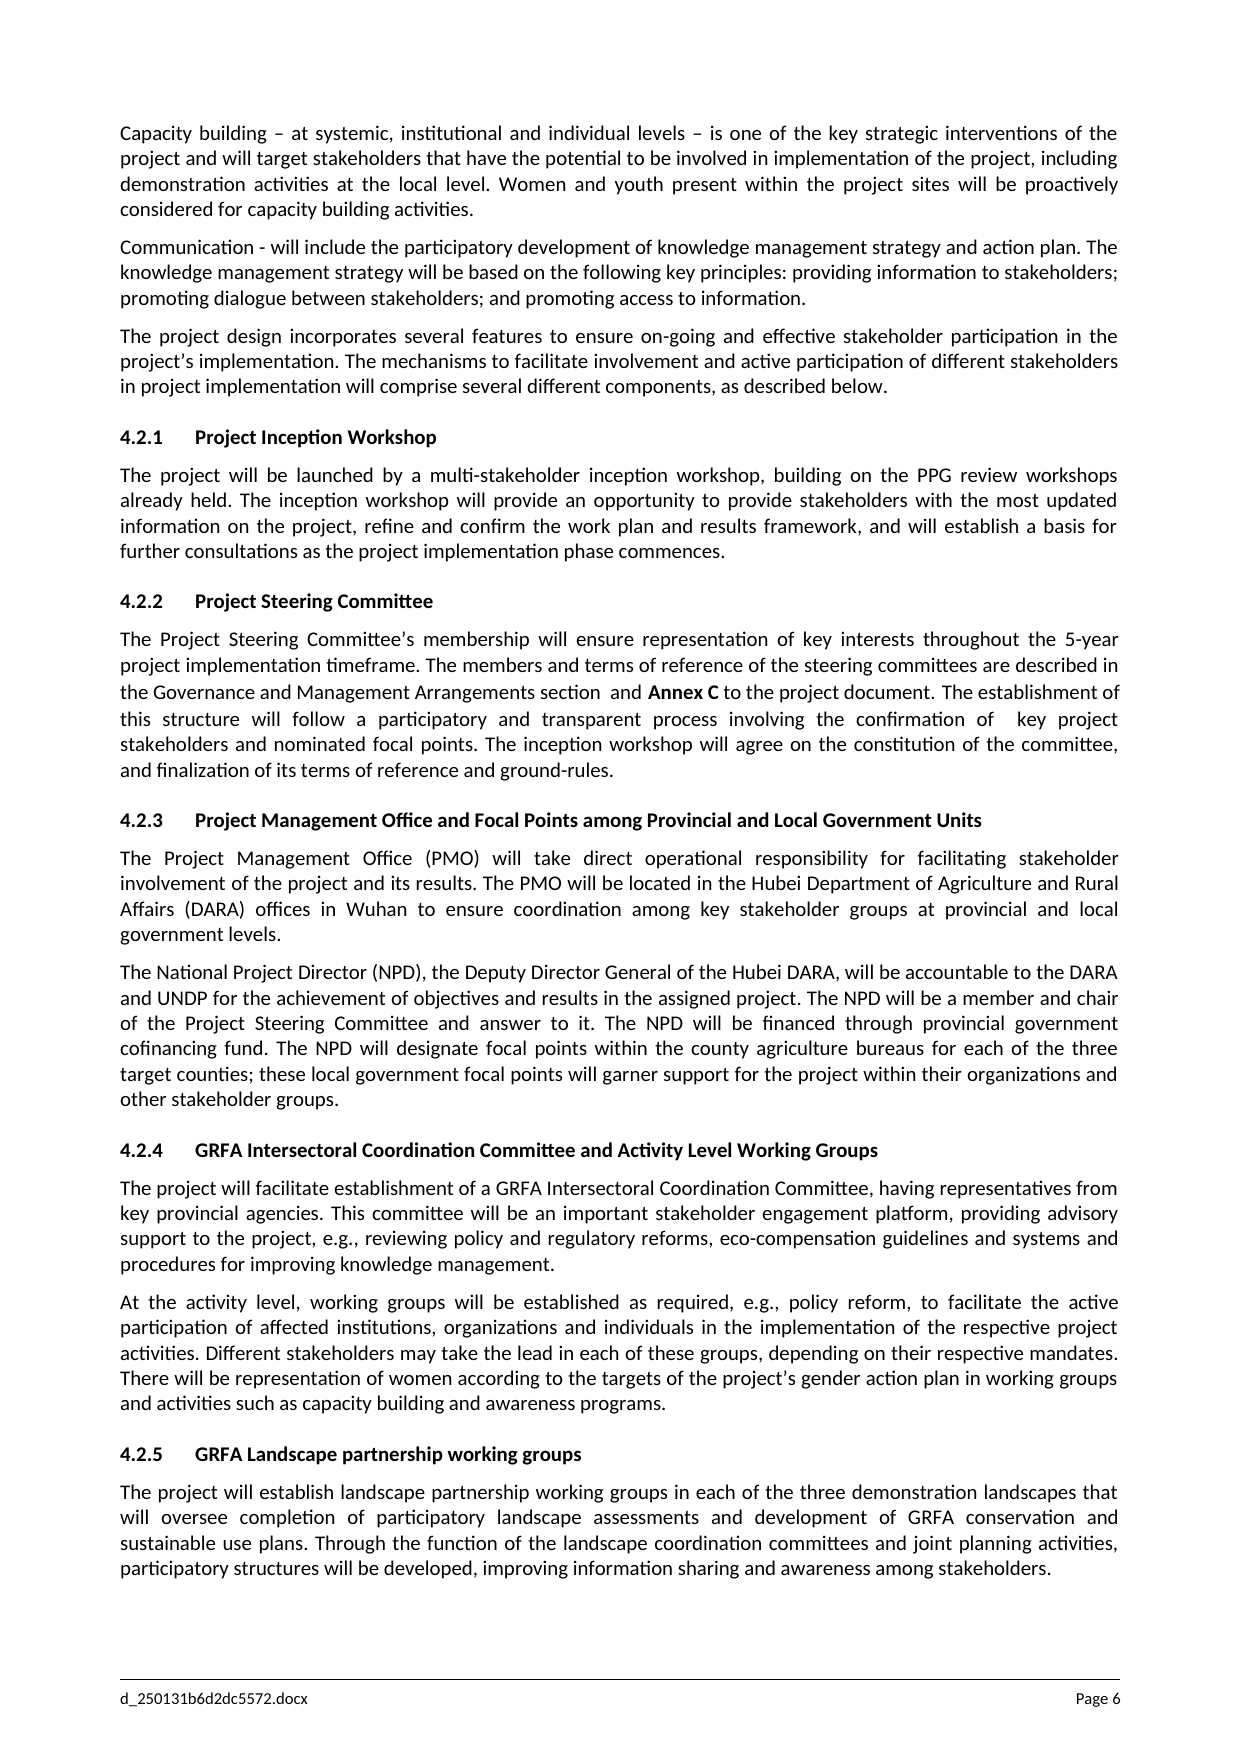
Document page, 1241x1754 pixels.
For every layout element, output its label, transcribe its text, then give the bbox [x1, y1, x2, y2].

subtitle GRFA Landscape partnership working groups [120, 1441, 1120, 1466]
text The Project Management Office (PMO) will take direct operational responsibility for facilitating stakeholder involvement of the project and its results. The PMO will be located in the Hubei Department of Agriculture and Rural Affairs (DARA) offices in Wuhan to ensure coordination among key stakeholder groups at provincial and local government levels. [120, 845, 1120, 947]
text Communication - will include the participatory development of knowledge management strategy and action plan. The knowledge management strategy will be based on the following key principles: providing information to stakeholders; promoting dialogue between stakeholders; and promoting access to information. [120, 234, 1120, 310]
text The National Project Director (NPD), the Deputy Director General of the Hubei DARA, will be accountable to the DARA and UNDP for the achievement of objectives and results in the assigned project. The NPD will be a member and chair of the Project Steering Committee and answer to it. The NPD will be financed through provincial government cofinancing fund. The NPD will designate focal points within the county agriculture bureaus for each of the three target counties; these local government focal points will garner support for the project within their organizations and other stakeholder groups. [120, 959, 1120, 1112]
text The project design incorporates several features to ensure on-going and effective stakeholder participation in the project’s implementation. The mechanisms to facilitate involvement and active participation of different stakeholders in project implementation will comprise several different components, as described below. [120, 323, 1120, 399]
text The project will facilitate establishment of a GRFA Intersectoral Coordination Committee, having representatives from key provincial agencies. This committee will be an important stakeholder engagement platform, providing advisory support to the project, e.g., reviewing policy and regulatory reforms, eco-compensation guidelines and systems and procedures for improving knowledge management. [120, 1175, 1120, 1276]
text The Project Steering Committee’s membership will ensure representation of key interests throughout the 5-year project implementation timeframe. The members and terms of reference of the steering committees are described in the Governance and Management Arrangements section and Annex C to the project document. The establishment of this structure will follow a participatory and transparent process involving the confirmation of key project stakeholders and nominated focal points. The inception workshop will agree on the constitution of the committee, and finalization of its terms of reference and ground-rules. [120, 627, 1120, 782]
text At the activity level, working groups will be established as required, e.g., policy reform, to facilitate the active participation of affected institutions, organizations and individuals in the implementation of the respective project activities. Different stakeholders may take the lead in each of these groups, depending on their respective mandates. There will be representation of women according to the targets of the project’s gender action plan in working groups and activities such as capacity building and awareness programs. [120, 1289, 1120, 1416]
text The project will be launched by a multi-stakeholder inception workshop, building on the PPG review workshops already held. The inception workshop will provide an opportunity to provide stakeholders with the most updated information on the project, refine and confirm the work plan and results framework, and will establish a basis for further consultations as the project implementation phase commences. [120, 462, 1120, 564]
text The project will establish landscape partnership working groups in each of the three demonstration landscapes that will oversee completion of participatory landscape assessments and development of GRFA conservation and sustainable use plans. Through the function of the landscape coordination committees and joint planning activities, participatory structures will be developed, improving information sharing and awareness among stakeholders. [120, 1479, 1120, 1581]
subtitle GRFA Intersectoral Coordination Committee and Activity Level Working Groups [120, 1137, 1120, 1162]
text Capacity building – at systemic, institutional and individual levels – is one of the key strategic interventions of the project and will target stakeholders that have the potential to be involved in implementation of the project, including demonstration activities at the local level. Women and youth present within the project sites will be proactively considered for capacity building activities. [120, 120, 1120, 222]
subtitle Project Steering Committee [120, 589, 1120, 614]
subtitle Project Inception Workshop [120, 424, 1120, 449]
subtitle Project Management Office and Focal Points among Provincial and Local Government Units [120, 807, 1120, 833]
